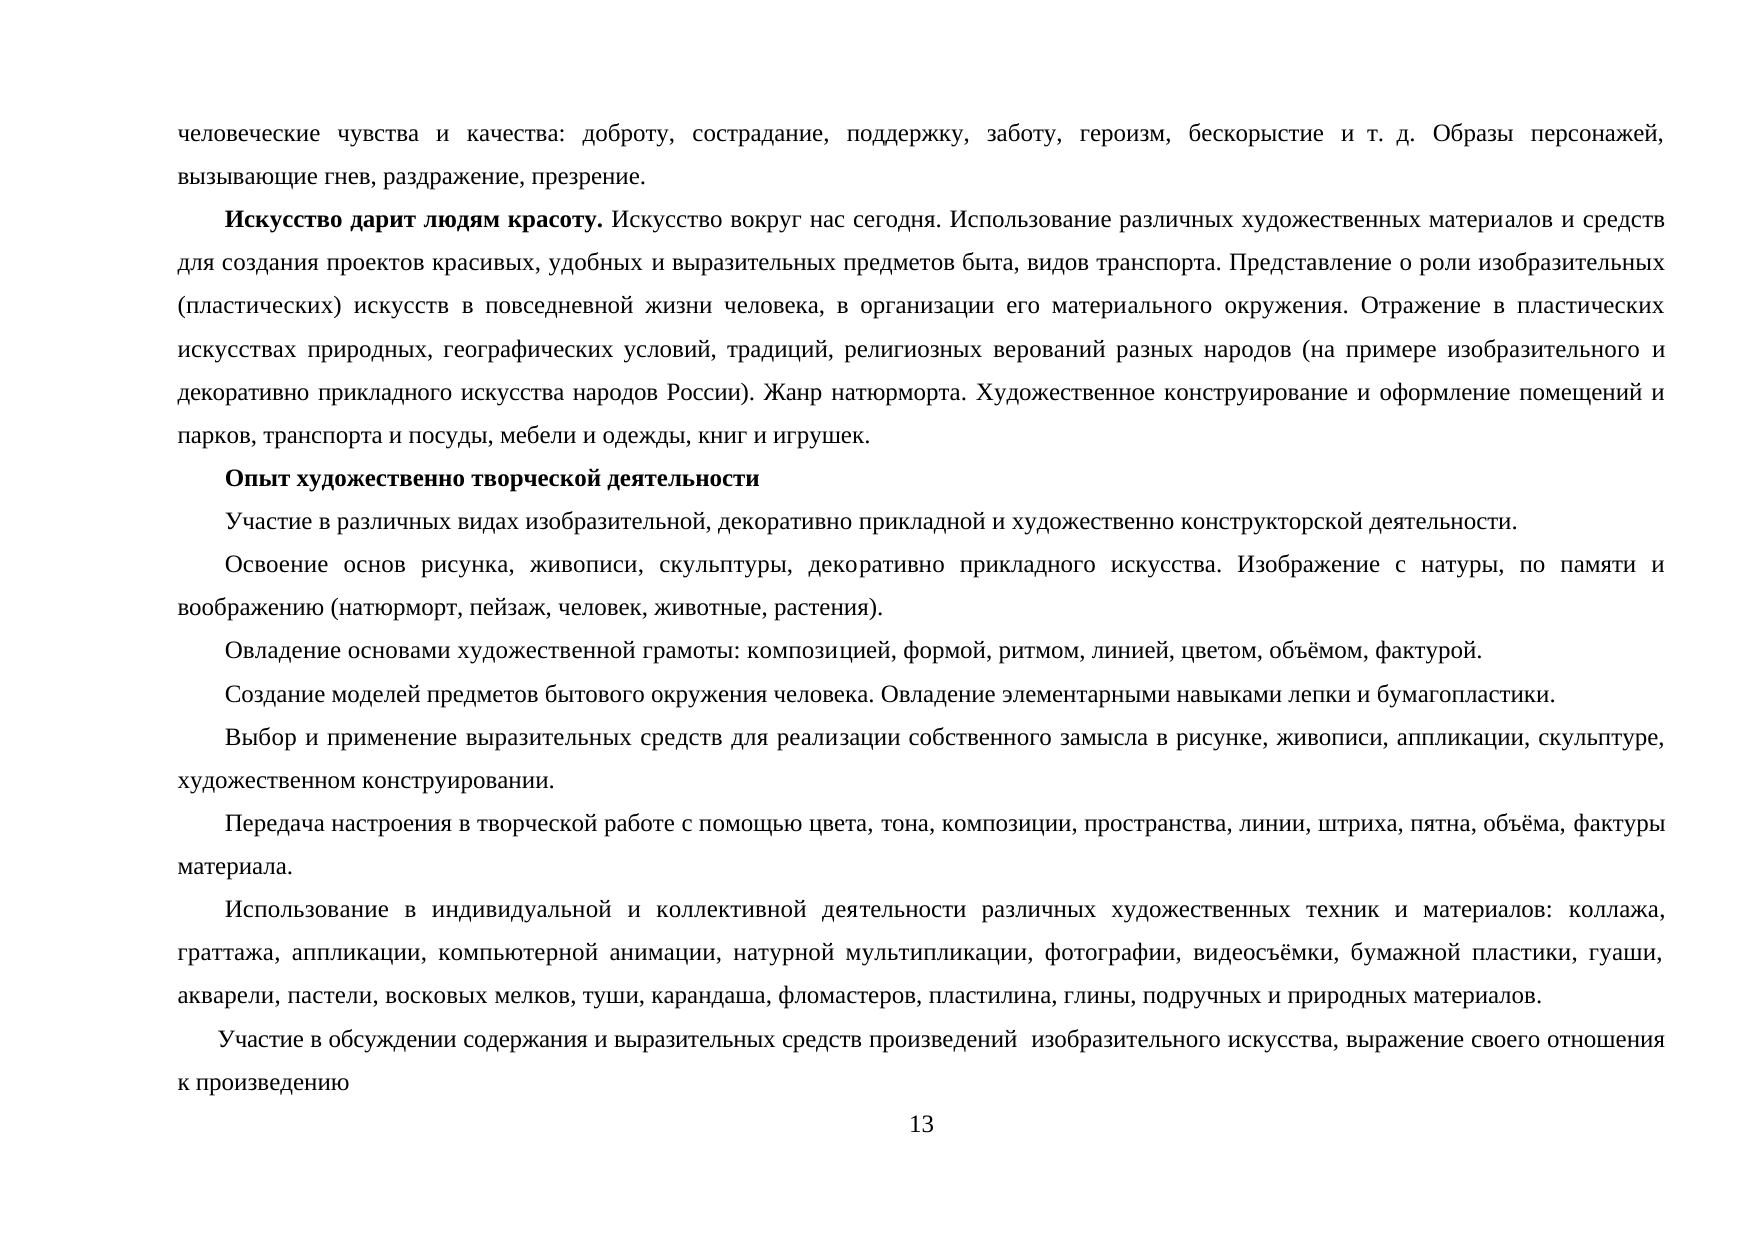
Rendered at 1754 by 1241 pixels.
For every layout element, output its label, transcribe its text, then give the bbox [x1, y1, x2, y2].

text Участие в различных видах изобразительной, декоративно­ прикладной и художественно­ конструкторской деятельности. [177, 506, 1665, 535]
text Освоение основ рисунка, живописи, скульптуры, декоративно­ прикладного искусства. Изображение с натуры, по памяти и воображению (натюрморт, пейзаж, человек, животные, растения). [177, 549, 1665, 621]
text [177, 118, 1665, 190]
text Овладение основами художественной грамоты: композицией, формой, ритмом, линией, цветом, объёмом, фактурой. [177, 636, 1665, 664]
text Участие в обсуждении содержания и выразительных средств произведений изобразительного искусства, выражение своего отношения к произведению [177, 1024, 1665, 1096]
text Использование в индивидуальной и коллективной деятельности различных художественных техник и материалов: коллажа, граттажа, аппликации, компьютерной анимации, натурной мультипликации, фотографии, видеосъёмки, бумажной пластики, гуаши, акварели, пастели, восковых мелков, туши, карандаша, фломастеров, пластилина, глины, подручных и природных материалов. [177, 894, 1665, 1009]
text Передача настроения в творческой работе с помощью цвета, тона, композиции, пространства, линии, штриха, пятна, объёма, фактуры материала. [177, 808, 1665, 880]
text Выбор и применение выразительных средств для реализации собственного замысла в рисунке, живописи, аппликации, скульптуре, художественном конструировании. [177, 722, 1665, 794]
text Искусство дарит людям красоту. Искусство вокруг нас сегодня. Использование различных художественных материалов и средств для создания проектов красивых, удобных и выразительных предметов быта, видов транспорта. Представление о роли изобразительных (пластических) искусств в повседневной жизни человека, в организации его материального окружения. Отражение в пластических искусствах природных, географических условий, традиций, религиозных верований разных народов (на примере изобразительного и декоративно­ прикладного искусства народов России). Жанр натюрморта. Художественное конструирование и оформление помещений и парков, транспорта и посуды, мебели и одежды, книг и игрушек. [177, 204, 1665, 449]
text Опыт художественно­ творческой деятельности [177, 463, 1665, 492]
text Создание моделей предметов бытового окружения человека. Овладение элементарными навыками лепки и бумагопластики. [177, 679, 1665, 707]
